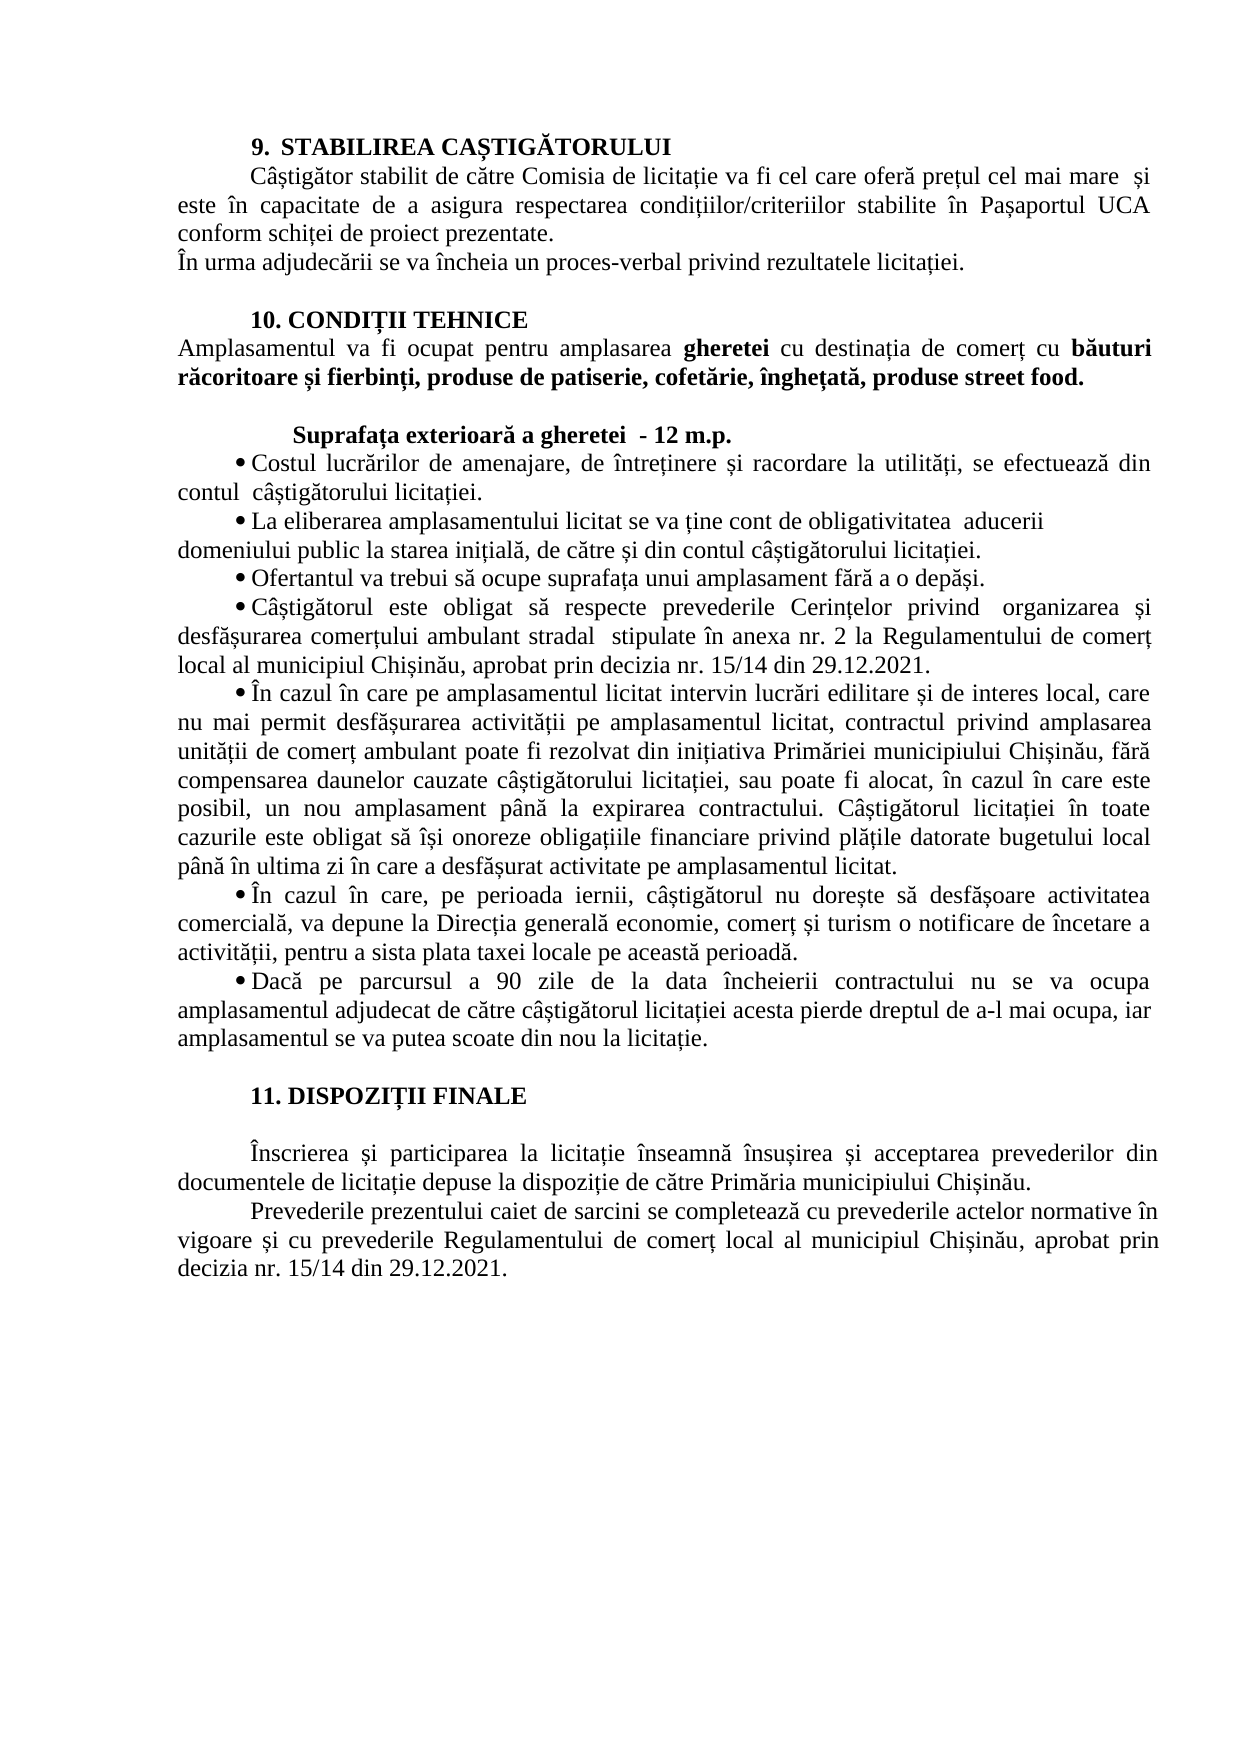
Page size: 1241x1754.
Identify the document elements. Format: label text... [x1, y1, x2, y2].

list Dacă pe parcursul a 90 zile de la data încheierii contractului nu se va ocupa amplasamentul adjudecat de către câștigătorul licitației acesta pierde dreptul de a-l mai ocupa, iar amplasamentul se va putea scoate din nou la licitație. [177, 966, 1152, 1052]
text 10. CONDIȚII TEHNICE [250, 305, 1152, 333]
text În urma adjudecării se va încheia un proces-verbal privind rezultatele licitației. [177, 247, 1152, 276]
list În cazul în care pe amplasamentul licitat intervin lucrări edilitare și de interes local, care nu mai permit desfășurarea activității pe amplasamentul licitat, contractul privind amplasarea unității de comerț ambulant poate fi rezolvat din inițiativa Primăriei municipiului Chișinău, fără compensarea daunelor cauzate câștigătorului licitației, sau poate fi alocat, în cazul în care este posibil, un nou amplasament până la expirarea contractului. Câștigătorul licitației în toate cazurile este obligat să își onoreze obligațiile financiare privind plățile datorate bugetului local până în ultima zi în care a desfășurat activitate pe amplasamentul licitat. [177, 678, 1152, 880]
list În cazul în care, pe perioada iernii, câștigătorul nu dorește să desfășoare activitatea comercială, va depune la Direcția generală economie, comerț și turism o notificare de încetare a activității, pentru a sista plata taxei locale pe această perioadă. [177, 880, 1152, 966]
list Ofertantul va trebui să ocupe suprafața unui amplasament fără a o depăși. [177, 563, 1152, 592]
list La eliberarea amplasamentului licitat se va ține cont de obligativitatea aducerii domeniului public la starea inițială, de către și din contul câștigătorului licitației. [177, 506, 1152, 563]
text Câștigător stabilit de către Comisia de licitație va fi cel care oferă prețul cel mai mare și este în capacitate de a asigura respectarea condițiilor/criteriilor stabilite în Pașaportul UCA conform schiței de proiect prezentate. [177, 161, 1152, 247]
list Câștigătorul este obligat să respecte prevederile Cerințelor privind organizarea și desfășurarea comerțului ambulant stradal stipulate în anexa nr. 2 la Regulamentului de comerț local al municipiul Chișinău, aprobat prin decizia nr. 15/14 din 29.12.2021. [177, 592, 1152, 678]
text Suprafața exterioară a gheretei - 12 m.p. [177, 420, 1152, 448]
list STABILIREA CAȘTIGĂTORULUI [251, 132, 1152, 161]
text Prevederile prezentului caiet de sarcini se completează cu prevederile actelor normative în vigoare și cu prevederile Regulamentului de comerț local al municipiul Chișinău, aprobat prin decizia nr. 15/14 din 29.12.2021. [177, 1196, 1159, 1282]
text Înscrierea și participarea la licitație înseamnă însușirea și acceptarea prevederilor din documentele de licitație depuse la dispoziție de către Primăria municipiului Chișinău. [177, 1138, 1159, 1196]
text Amplasamentul va fi ocupat pentru amplasarea gheretei cu destinația de comerț cu băuturi răcoritoare și fierbinți, produse de patiserie, cofetărie, înghețată, produse street food. [177, 333, 1152, 391]
text 11. DISPOZIȚII FINALE [250, 1081, 1152, 1110]
list Costul lucrărilor de amenajare, de întreținere și racordare la utilități, se efectuează din contul câștigătorului licitației. [177, 448, 1152, 506]
